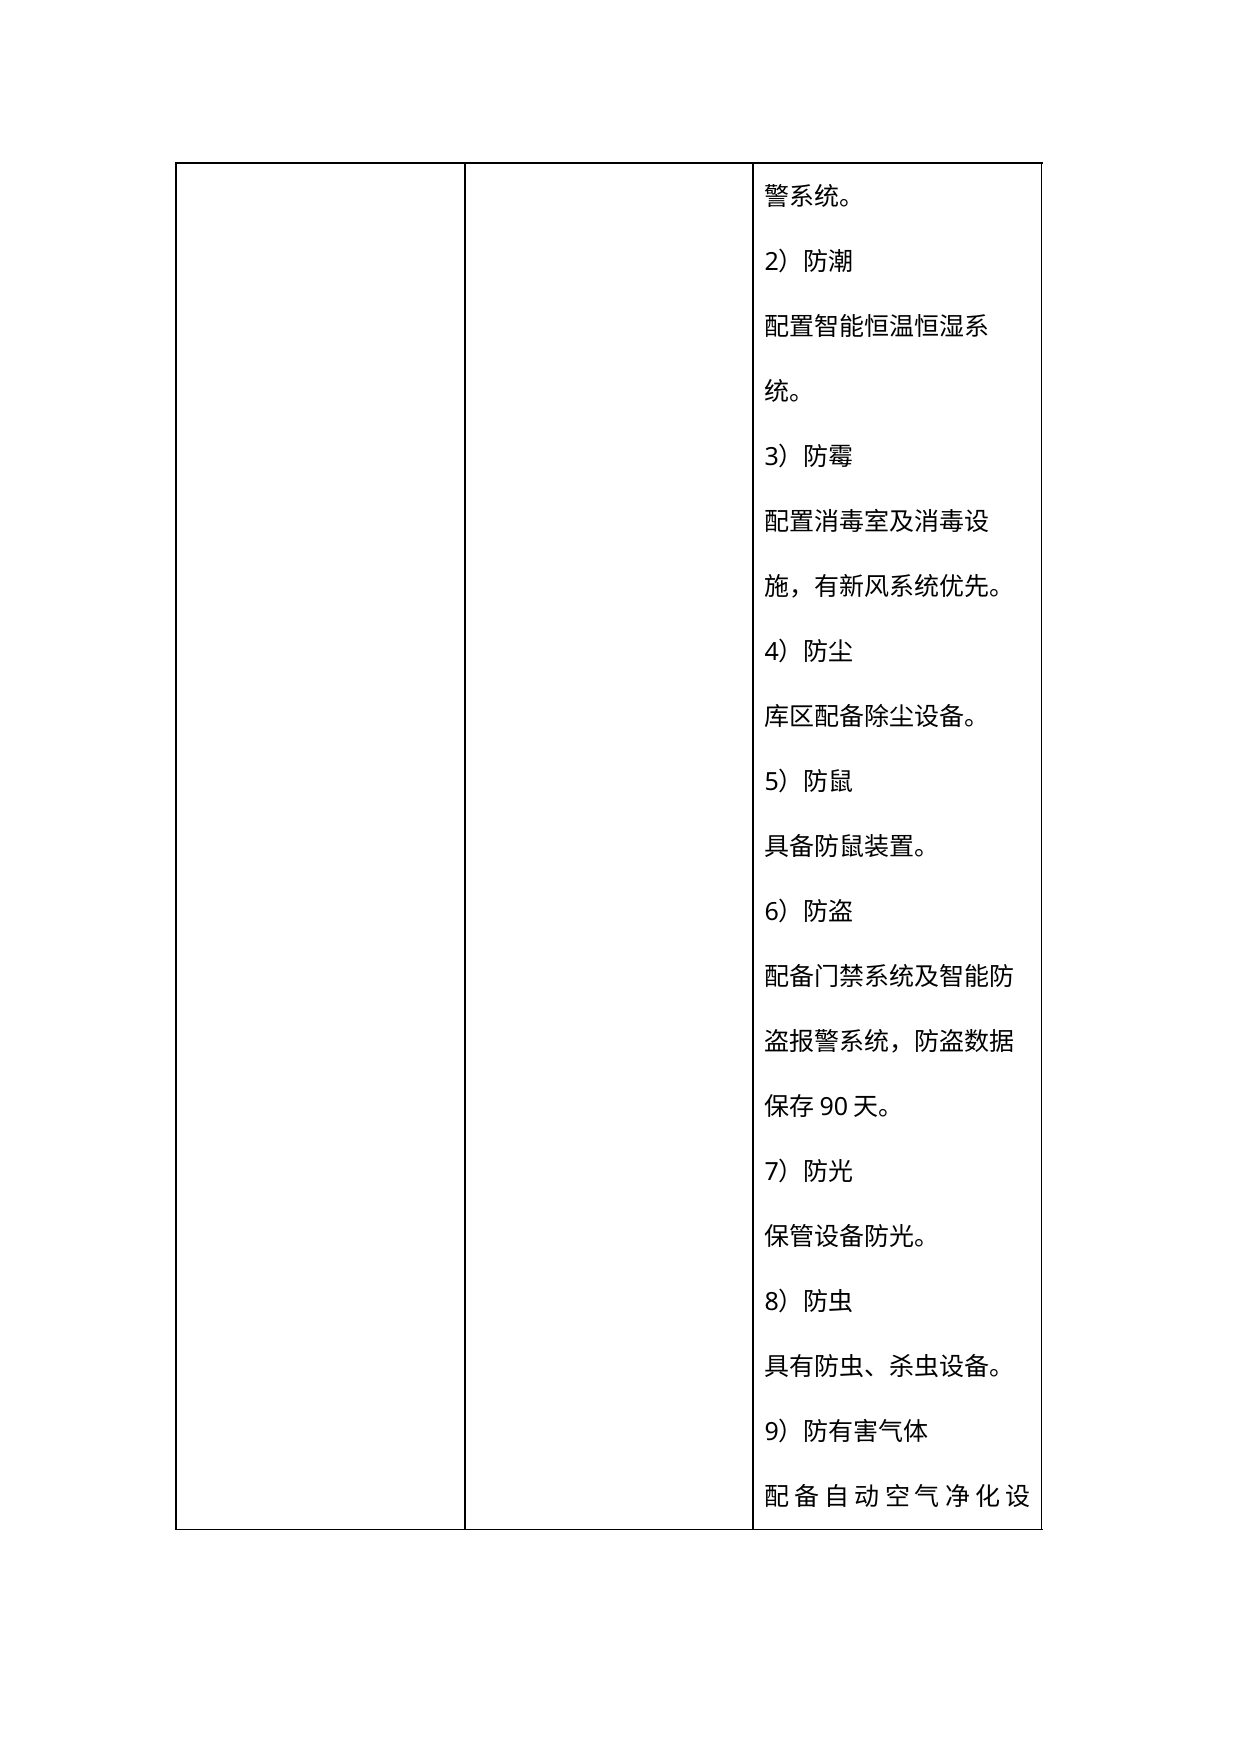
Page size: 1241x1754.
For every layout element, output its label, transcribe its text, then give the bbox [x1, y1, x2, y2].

table_cell 2 [177, 164, 464, 1528]
table_cell [466, 164, 752, 1528]
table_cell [754, 164, 1041, 1528]
